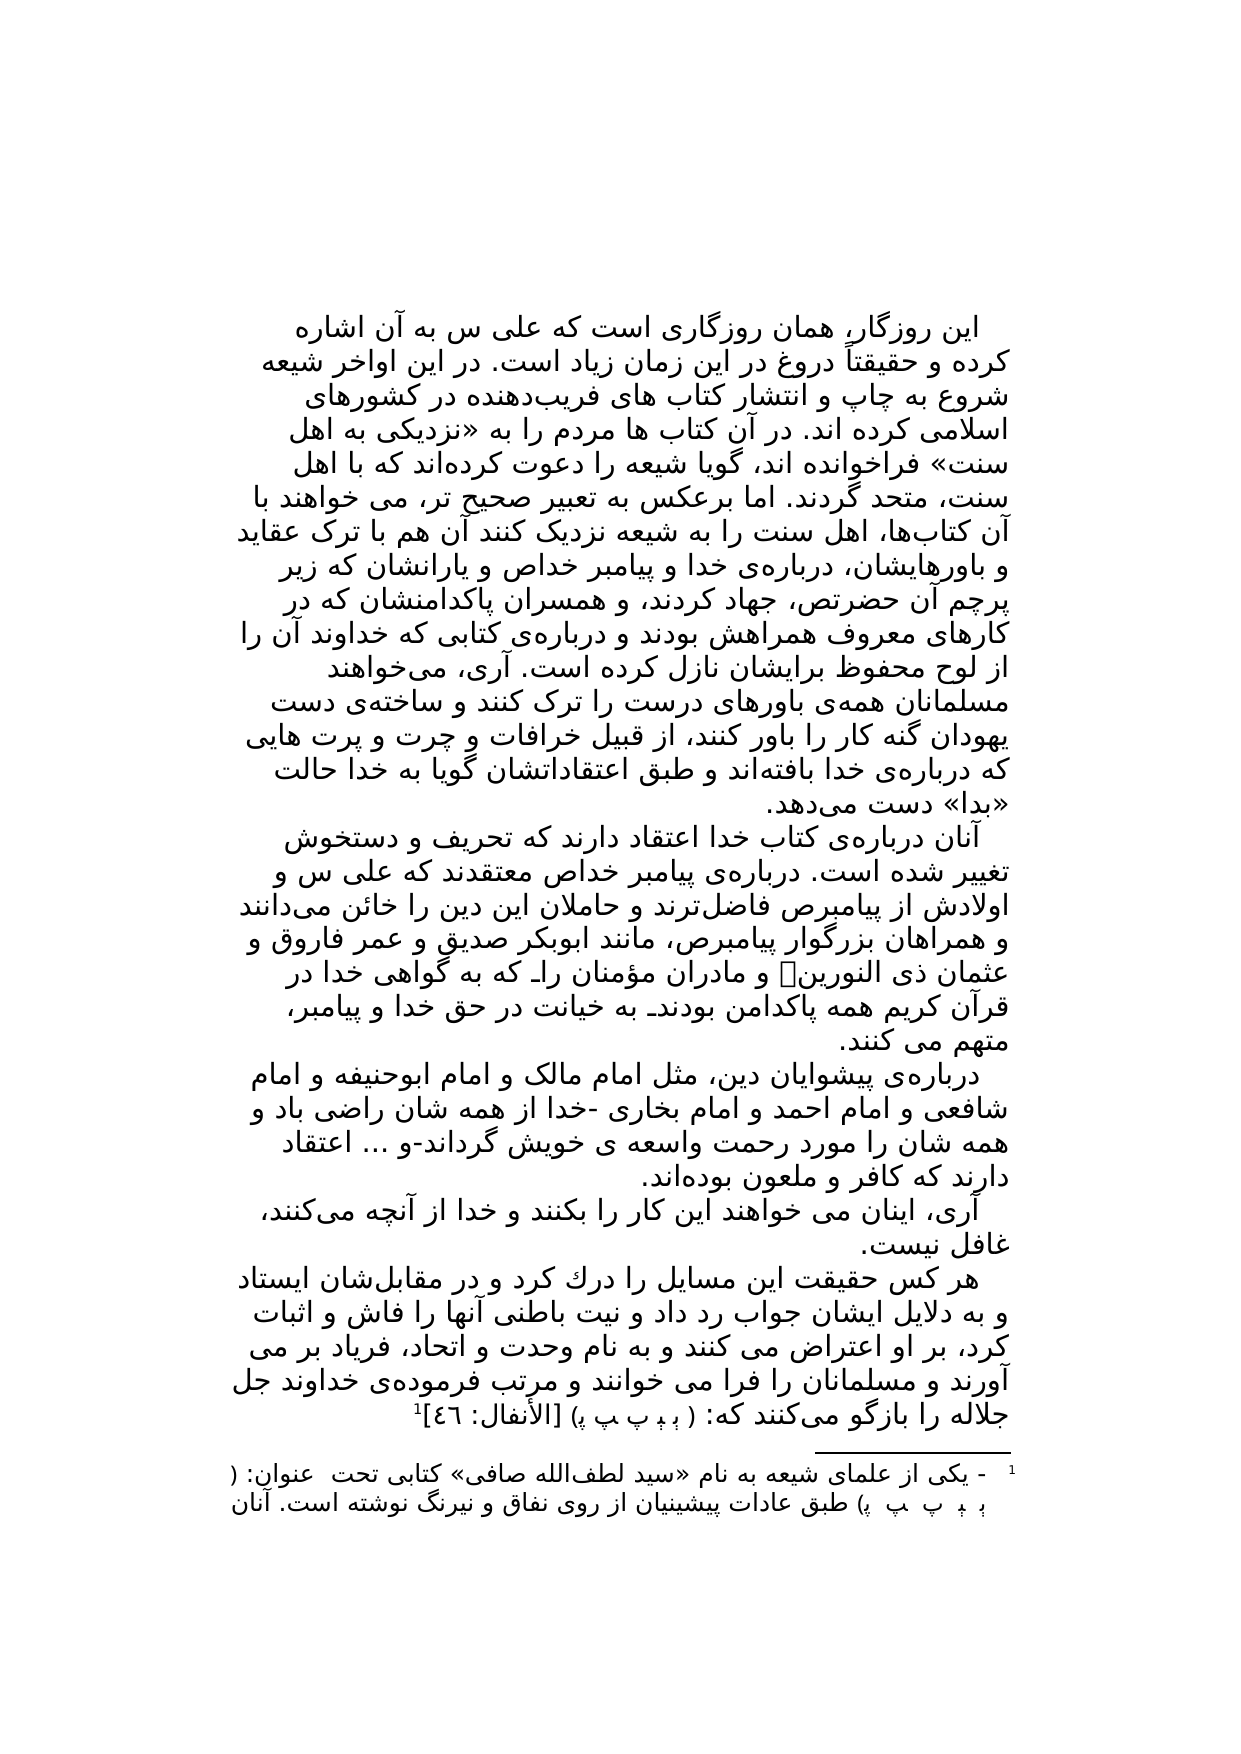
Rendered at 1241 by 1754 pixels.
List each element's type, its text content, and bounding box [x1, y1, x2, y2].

text درباره‌‌‌‌‌‌‌‌‌‌‌‌‌ی پیشوایان دین، مثل امام مالک و امام ابوحنیفه و امام شافعی و امام احمد و امام بخاری -خدا از همه شان راضی باد و همه شان را مورد رحمت واسعه ی خویش گرداند-و ... اعتقاد دارند که کافر و ملعون بوده‌اند. [230, 1058, 1010, 1193]
text هر کس حقيقت این مسايل را درك كرد و در مقابل‌شان ایستاد و به دلايل ايشان جواب رد داد و نیت باطنی آنها را فاش و اثبات کرد، بر او اعتراض می كنند و به نام وحدت و اتحاد، فریاد بر می آورند و مسلمانان را فرا می خوانند و مرتب فرموده‌ی خداوند جل جلاله را بازگو می‌کنند که: ﴿ ﭔ ﭕ ﭖ ﭗ ﭘ﴾ [الأنفال: ٤٦] [230, 1261, 1010, 1431]
text آنان درباره‌ی کتاب خدا اعتقاد دارند که تحریف و دستخوش تغییر شده است. درباره‌‌‌‌ی پیامبر خداص معتقدند که علی س و اولادش از پیامبرص فاضل‌ترند و حاملان این دین را خائن می‌دانند و همراهان بزرگوار پیامبرص، مانند ابوبکر صدیق و عمر فاروق و عثمان ذی النورین و مادران مؤمنان راـ که به گواهی خدا در قرآن كريم همه پاکدامن بودندـ به خيانت در حق خدا و پیامبر، متهم می كنند. [230, 820, 1010, 1058]
text آری، اینان می خواهند این کار را بکنند و خدا از آنچه می‌کنند، غافل نیست. [230, 1193, 1010, 1261]
text این روزگار، همان روزگاری است که علی س به آن اشاره کرده و حقیقتاً دروغ در این زمان زیاد است. در این اواخر شیعه شروع به چاپ و انتشار کتاب های فریب‌دهنده در کشورهای اسلامی کرده اند. در آن کتاب ها مردم را به «نزدیکی به اهل سنت» فراخوانده اند، گویا شیعه را دعوت کرده‌اند که با اهل سنت، متحد گردند. اما برعكس به تعبیر صحيح تر، می خواهند با آن کتاب‌ها، اهل سنت را به شیعه نزدیک ‌کنند آن هم با ترک عقاید و باورهایشان، درباره‌‌‌‌ی خدا و پیامبر خداص و یارانشان که زیر پرچم آن حضرتص، جهاد کردند، و همسران پاکدامنشان که در کارهای معروف همراهش بودند و درباره‌‌‌‌‌‌‌‌‌‌ی کتابی که خداوند آن را از لوح محفوظ برایشان نازل کرده است. آری، می‌خواهند مسلمانان همه‌‌ی باورهای درست را ترک کنند و ساخته‌ی دست یهودان گنه کار را باور کنند، از قبیل خرافات و چرت و پرت هایی که درباره‌ی خدا بافته‌اند و طبق اعتقاداتشان گویا به خدا حالت «بدا» دست می‌دهد. [230, 311, 1010, 820]
